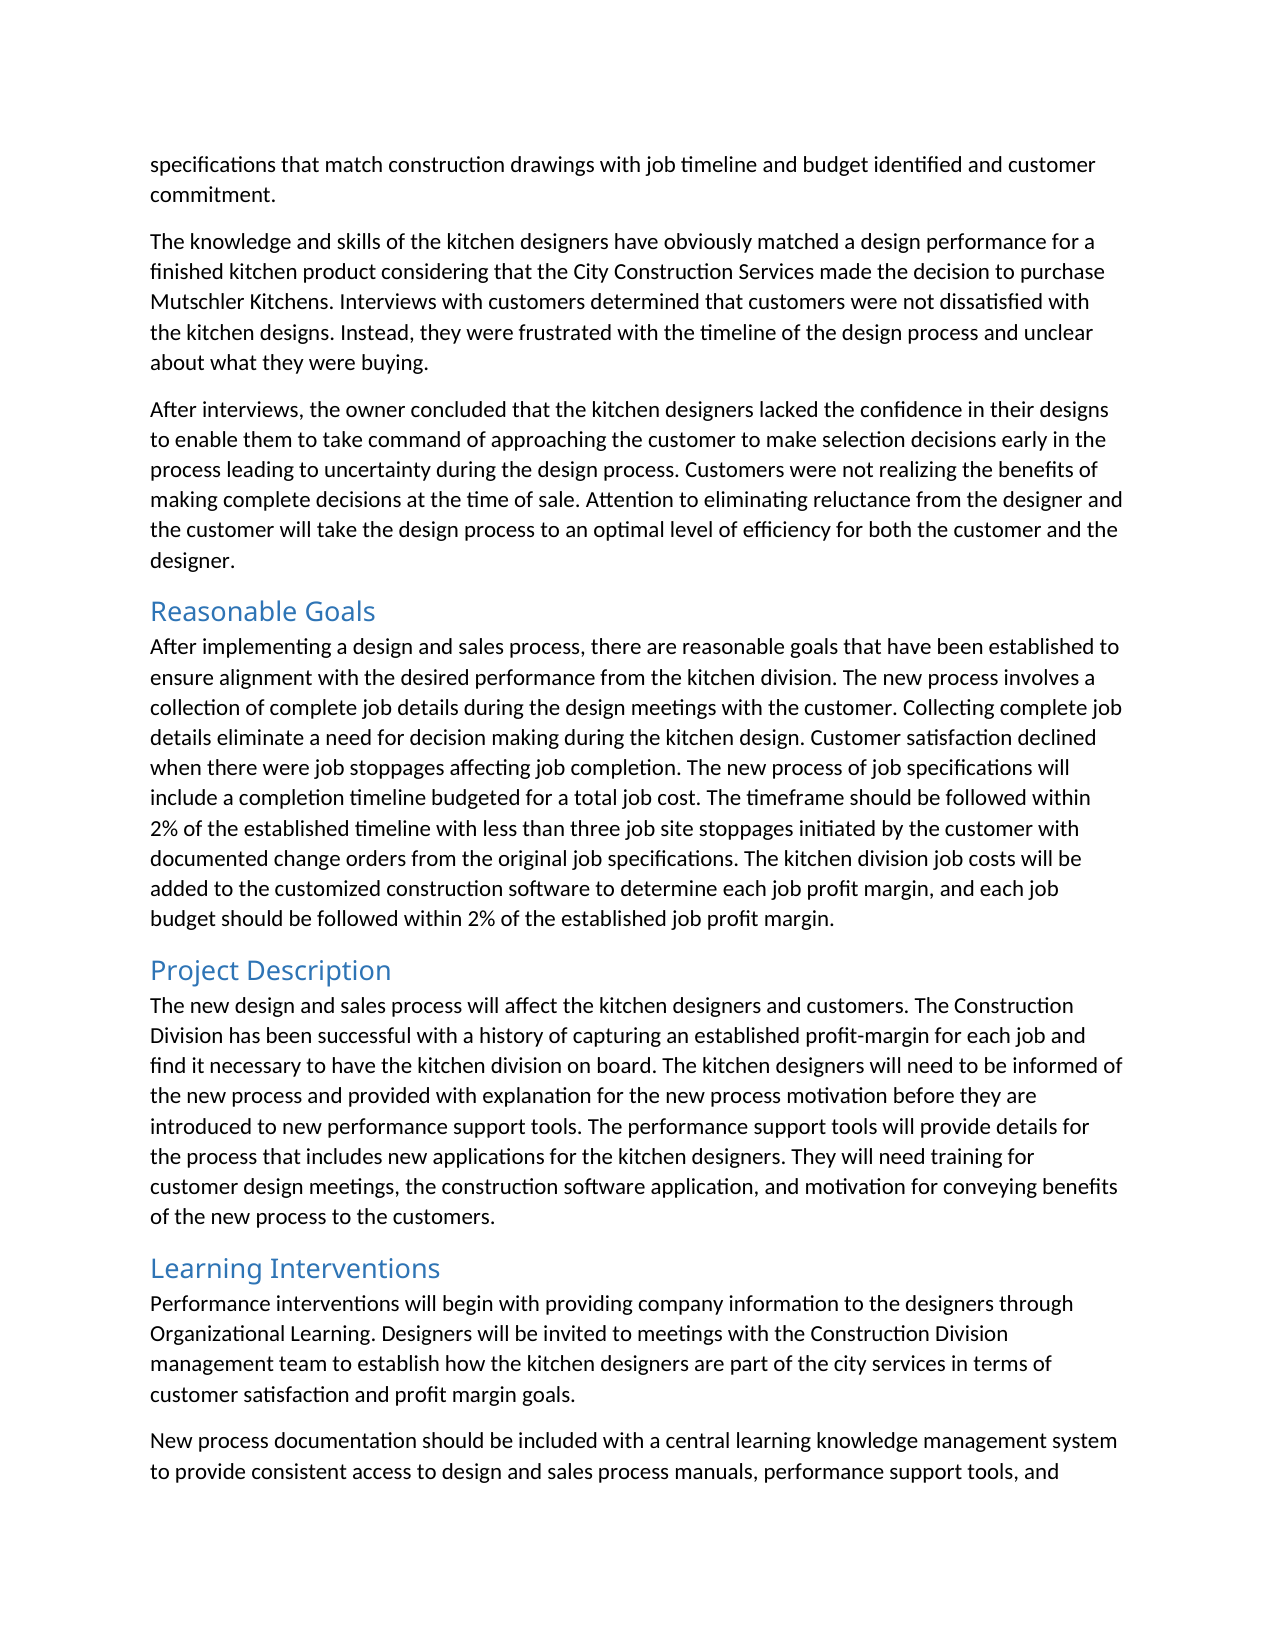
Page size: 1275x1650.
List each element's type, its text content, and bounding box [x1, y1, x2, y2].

text The knowledge and skills of the kitchen designers have obviously matched a design performance for a finished kitchen product considering that the City Construction Services made the decision to purchase Mutschler Kitchens. Interviews with customers determined that customers were not dissatisfied with the kitchen designs. Instead, they were frustrated with the timeline of the design process and unclear about what they were buying. [150, 227, 1125, 376]
text After interviews, the owner concluded that the kitchen designers lacked the confidence in their designs to enable them to take command of approaching the customer to make selection decisions early in the process leading to uncertainty during the design process. Customers were not realizing the benefits of making complete decisions at the time of sale. Attention to eliminating reluctance from the designer and the customer will take the design process to an optimal level of efficiency for both the customer and the designer. [150, 395, 1125, 574]
subtitle Reasonable Goals [150, 593, 1125, 629]
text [150, 150, 1125, 208]
text Performance interventions will begin with providing company information to the designers through Organizational Learning. Designers will be invited to meetings with the Construction Division management team to establish how the kitchen designers are part of the city services in terms of customer satisfaction and profit margin goals. [150, 1289, 1125, 1408]
subtitle Project Description [150, 951, 1125, 988]
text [150, 1427, 1125, 1485]
subtitle Learning Interventions [150, 1249, 1125, 1286]
text The new design and sales process will affect the kitchen designers and customers. The Construction Division has been successful with a history of capturing an established profit-margin for each job and find it necessary to have the kitchen division on board. The kitchen designers will need to be informed of the new process and provided with explanation for the new process motivation before they are introduced to new performance support tools. The performance support tools will provide details for the process that includes new applications for the kitchen designers. They will need training for customer design meetings, the construction software application, and motivation for conveying benefits of the new process to the customers. [150, 991, 1125, 1231]
text After implementing a design and sales process, there are reasonable goals that have been established to ensure alignment with the desired performance from the kitchen division. The new process involves a collection of complete job details during the design meetings with the customer. Collecting complete job details eliminate a need for decision making during the kitchen design. Customer satisfaction declined when there were job stoppages affecting job completion. The new process of job specifications will include a completion timeline budgeted for a total job cost. The timeframe should be followed within 2% of the established timeline with less than three job site stoppages initiated by the customer with documented change orders from the original job specifications. The kitchen division job costs will be added to the customized construction software to determine each job profit margin, and each job budget should be followed within 2% of the established job profit margin. [150, 632, 1125, 932]
